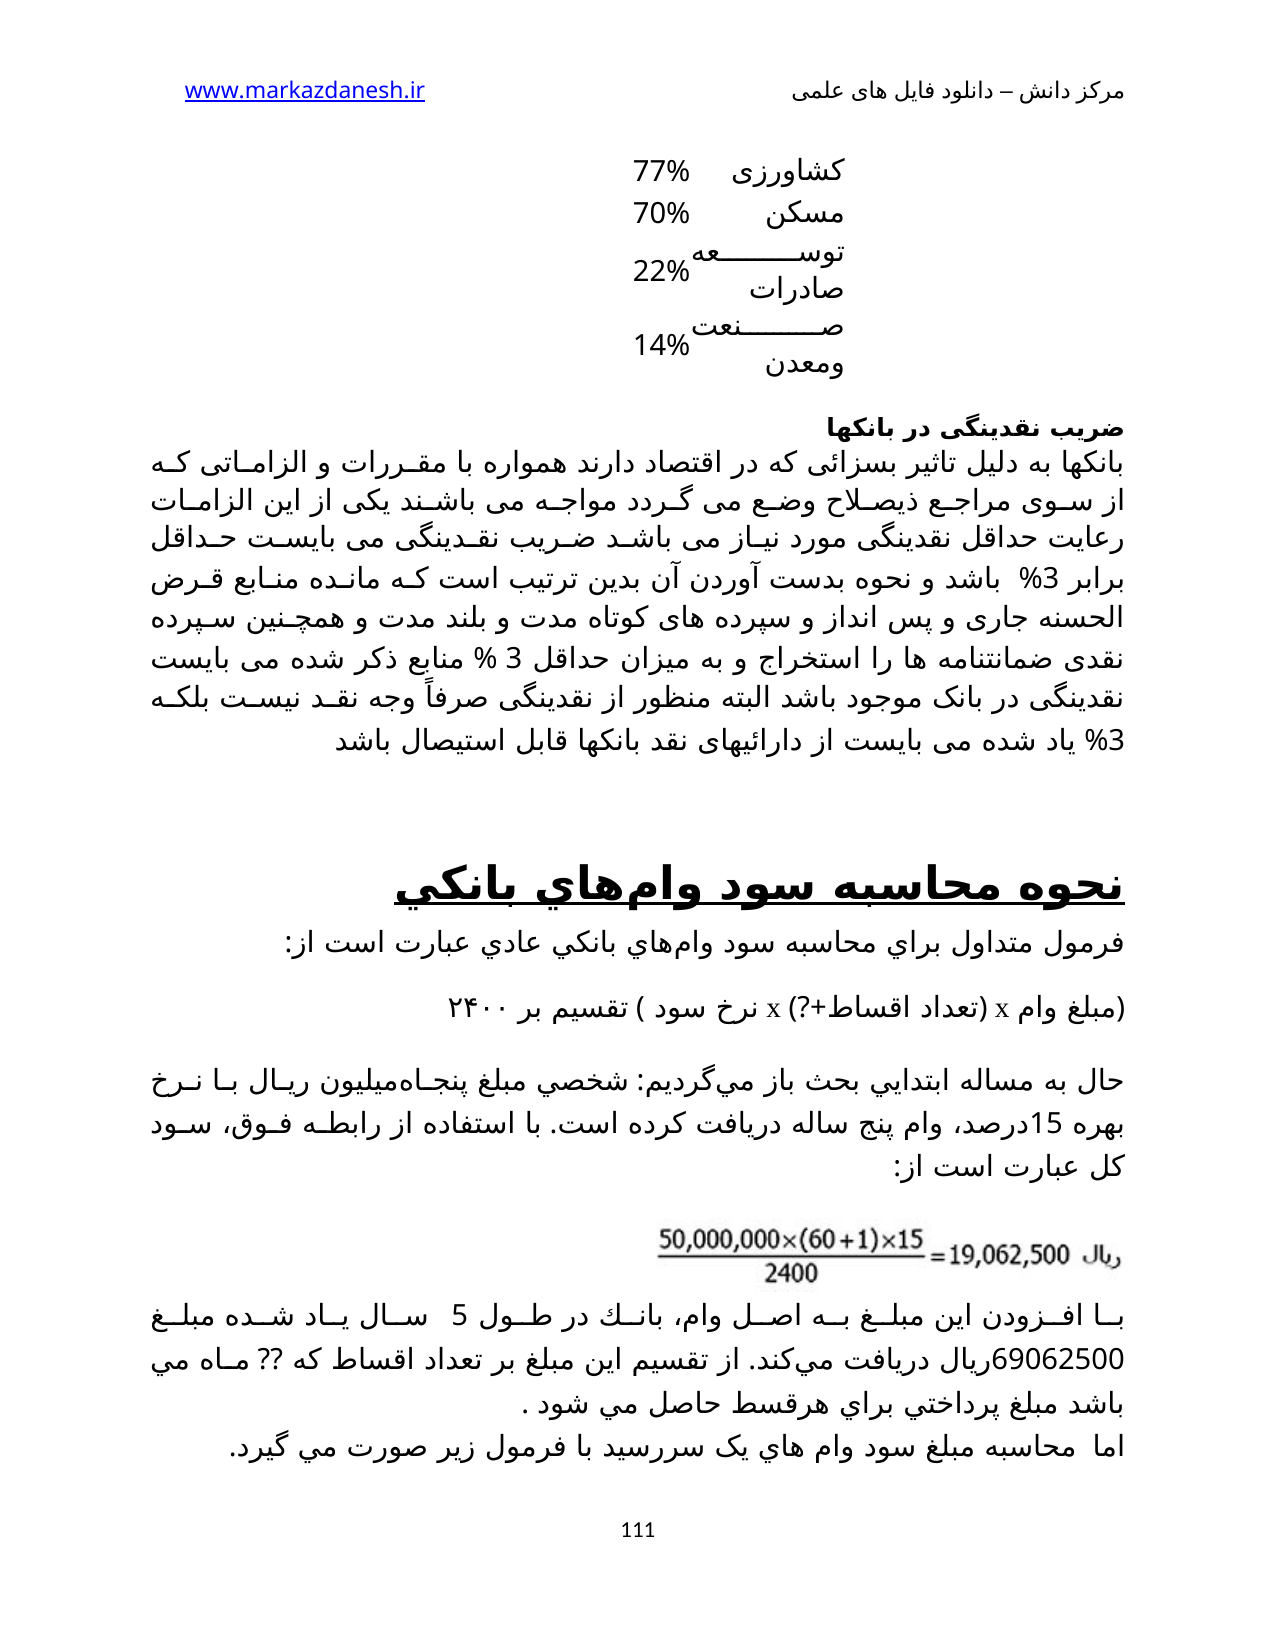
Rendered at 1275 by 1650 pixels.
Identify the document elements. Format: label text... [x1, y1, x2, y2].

text حال به مساله ابتدايي بحث باز مي‌گرديم: شخصي مبلغ پنجاه‌ميليون ريال با نرخ بهره 15درصد، وام پنج ساله دريافت كرده است. با استفاده از رابطه فوق، سود كل عبارت است از: [150, 1059, 1125, 1185]
subtitle نحوه محاسبه سود وام‌هاي بانكي [150, 812, 1125, 912]
table_cell 77% [430, 150, 691, 192]
text با افزودن اين مبلغ به اصل وام، بانك در طول 5 سال ياد شده مبلغ 69062500ريال دريافت مي‌كند. از تقسيم اين مبلغ بر تعداد اقساط که ?? ماه مي باشد مبلغ پرداختي براي هرقسط حاصل مي شود . [150, 1295, 1125, 1422]
picture [656, 1218, 1125, 1292]
text اما محاسبه مبلغ سود وام هاي يک سررسيد با فرمول زير صورت مي گيرد. [150, 1426, 1125, 1465]
table_cell 22% [430, 235, 691, 308]
table_cell توسعه صادرات [691, 235, 845, 308]
text (مبلغ وام x (تعداد اقساط+?) x نرخ سود ) تقسيم بر ۲۴۰۰ [150, 986, 1125, 1026]
text بانکها به دلیل تاثیر بسزائی که در اقتصاد دارند همواره با مقررات و الزاماتی که از سوی مراجع ذیصلاح وضع می گردد مواجه می باشند یکی از این الزامات رعایت حداقل نقدینگی مورد نیاز می باشد ضریب نقدینگی می بایست حداقل برابر 3% باشد و نحوه بدست آوردن آن بدین ترتیب است که مانده منابع قرض الحسنه جاری و پس انداز و سپرده های کوتاه مدت و بلند مدت و همچنین سپرده نقدی ضمانتنامه ها را استخراج و به میزان حداقل 3 % منابع ذکر شده می بایست نقدینگی در بانک موجود باشد البته منظور از نقدینگی صرفاً وجه نقد نیست بلکه 3% یاد شده می بایست از دارائیهای نقد بانکها قابل استیصال باشد [150, 446, 1125, 758]
text فرمول متداول براي محاسبه سود وام‌هاي بانكي عادي عبارت است از: [150, 922, 1125, 961]
text ضریب نقدینگی در بانکها [150, 413, 1125, 443]
table_cell کشاورزی [691, 150, 845, 192]
table_cell صنعت ومعدن [691, 309, 845, 382]
table_cell 14% [430, 309, 691, 382]
table_cell مسکن [691, 192, 845, 234]
table_cell 70% [430, 192, 691, 234]
